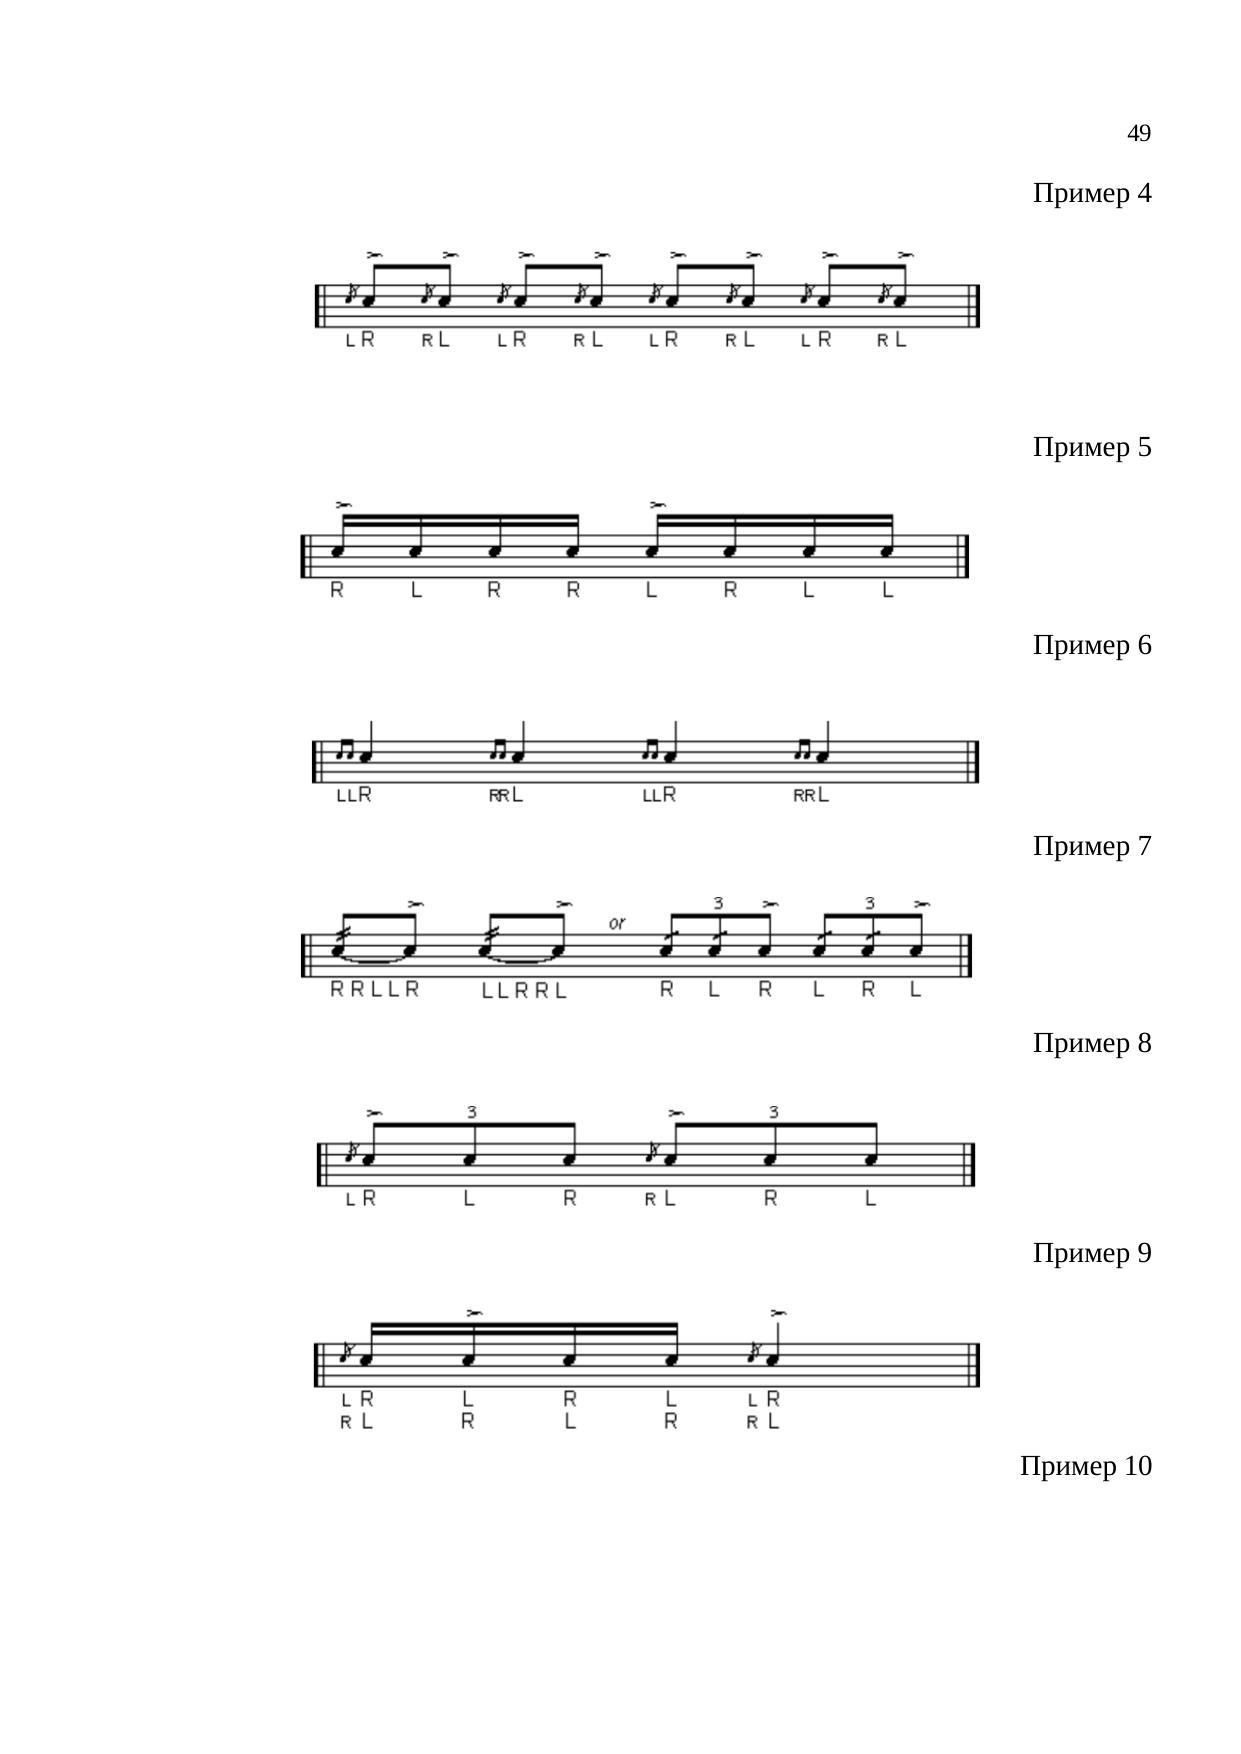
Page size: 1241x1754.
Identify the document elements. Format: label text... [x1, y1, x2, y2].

picture [300, 501, 970, 529]
text Пример 8 [118, 921, 1153, 1059]
text Пример 10 [118, 1326, 1153, 1482]
text Пример 5 [118, 429, 1153, 463]
text Пример 7 [118, 745, 1153, 862]
picture [300, 897, 973, 921]
text Пример 6 [118, 529, 1153, 661]
picture [314, 251, 981, 347]
picture [316, 1106, 976, 1132]
picture [311, 720, 980, 745]
picture [313, 1309, 981, 1326]
text Пример 9 [118, 1132, 1153, 1268]
text Пример 4 [118, 175, 1153, 208]
